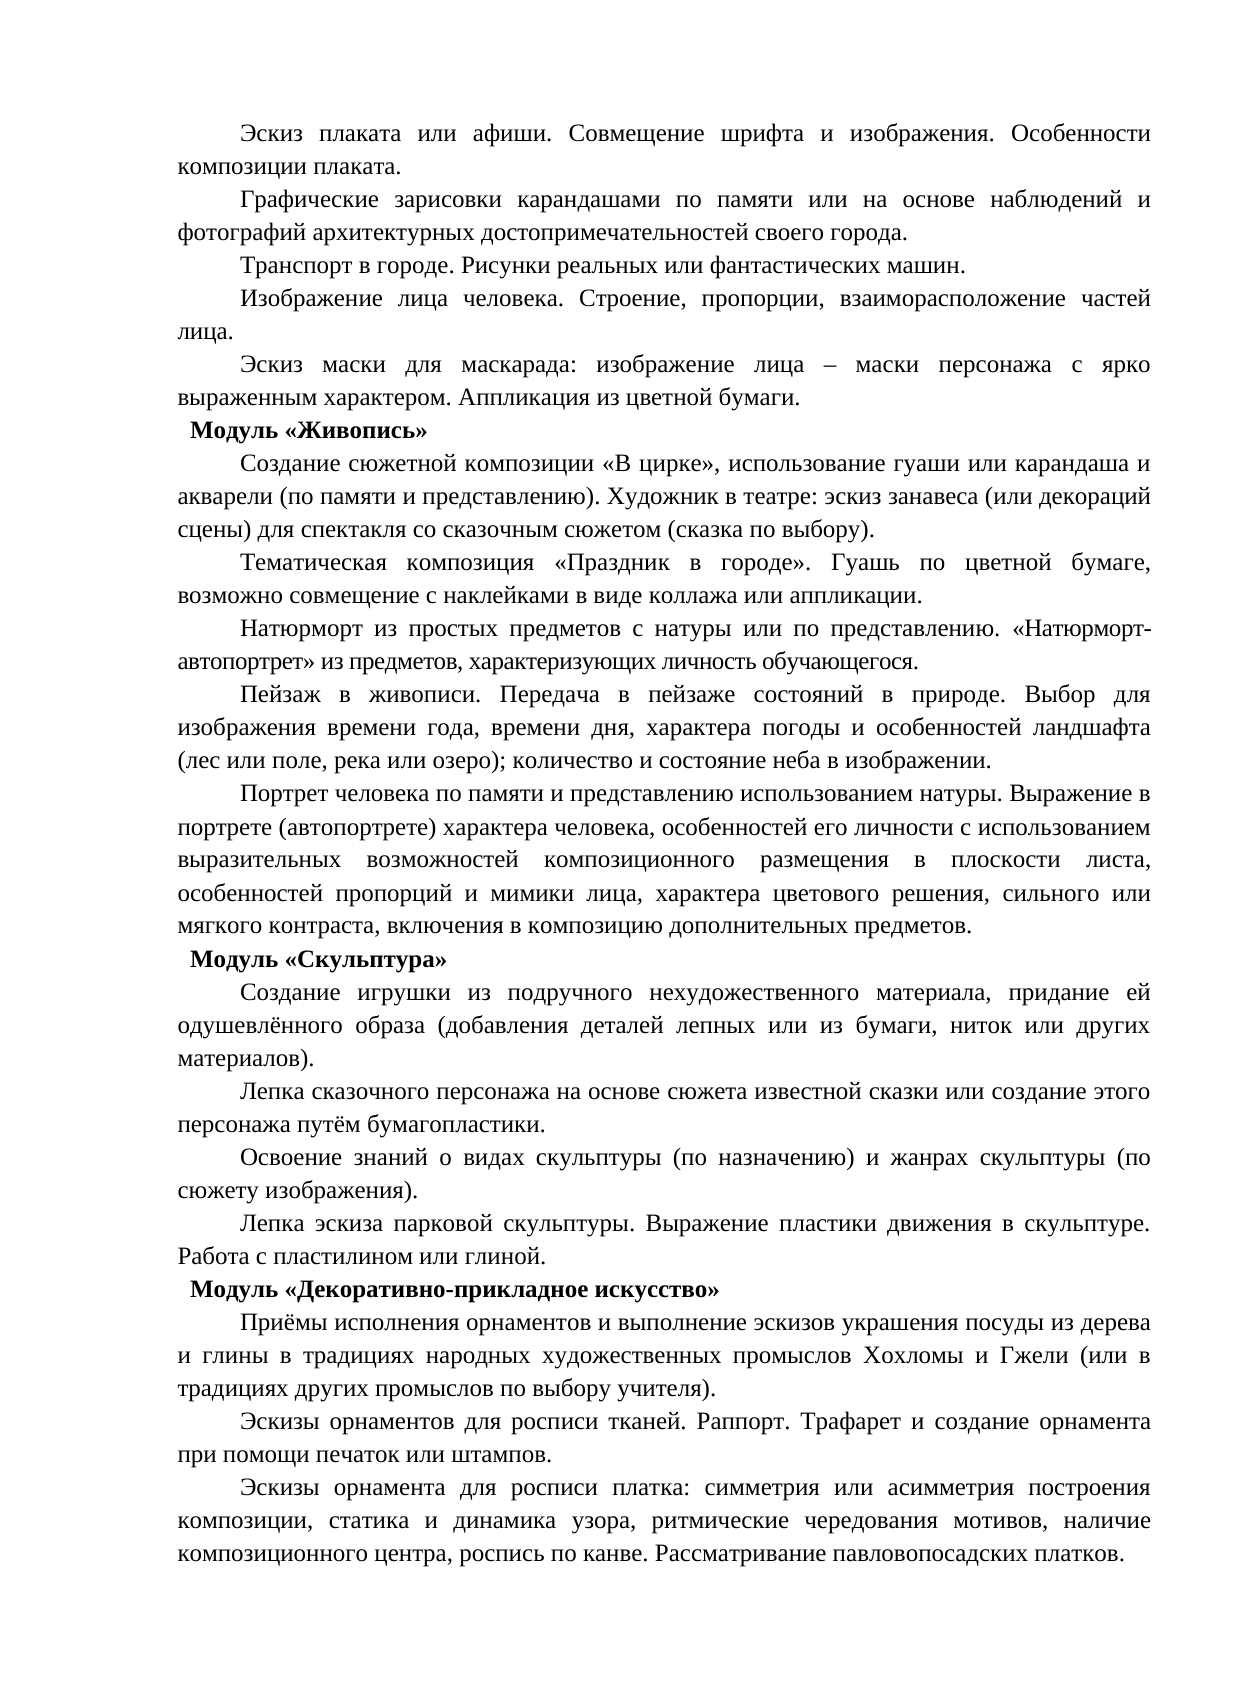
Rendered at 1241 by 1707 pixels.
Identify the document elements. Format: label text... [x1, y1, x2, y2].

text Эскиз маски для маскарада: изображение лица – маски персонажа с ярко выраженным характером. Аппликация из цветной бумаги. [177, 349, 1152, 411]
text Лепка эскиза парковой скульптуры. Выражение пластики движения в скульптуре. Работа с пластилином или глиной. [177, 1208, 1152, 1269]
text Модуль «Скульптура» [190, 944, 1152, 972]
text Эскизы орнамента для росписи платка: симметрия или асимметрия построения композиции, статика и динамика узора, ритмические чередования мотивов, наличие композиционного центра, роспись по канве. Рассматривание павловопосадских платков. [177, 1472, 1152, 1567]
text Натюрморт из простых предметов с натуры или по представлению. «Натюрморт-автопортрет» из предметов, характеризующих личность обучающегося. [177, 613, 1152, 675]
text Графические зарисовки карандашами по памяти или на основе наблюдений и фотографий архитектурных достопримечательностей своего города. [177, 184, 1152, 246]
text Транспорт в городе. Рисунки реальных или фантастических машин. [177, 250, 1152, 279]
text Лепка сказочного персонажа на основе сюжета известной сказки или создание этого персонажа путём бумагопластики. [177, 1076, 1152, 1137]
text Эскиз плаката или афиши. Совмещение шрифта и изображения. Особенности композиции плаката. [177, 118, 1152, 180]
text Эскизы орнаментов для росписи тканей. Раппорт. Трафарет и создание орнамента при помощи печаток или штампов. [177, 1406, 1152, 1468]
text Модуль «Декоративно-прикладное искусство» [190, 1274, 1152, 1303]
text Тематическая композиция «Праздник в городе». Гуашь по цветной бумаге, возможно совмещение с наклейками в виде коллажа или аппликации. [177, 547, 1152, 609]
text Портрет человека по памяти и представлению использованием натуры. Выражение в портрете (автопортрете) характера человека, особенностей его личности с использованием выразительных возможностей композиционного размещения в плоскости листа, особенностей пропорций и мимики лица, характера цветового решения, сильного или мягкого контраста, включения в композицию дополнительных предметов. [177, 778, 1152, 939]
text Освоение знаний о видах скульптуры (по назначению) и жанрах скульптуры (по сюжету изображения). [177, 1142, 1152, 1203]
text Модуль «Живопись» [190, 415, 1152, 444]
text Изображение лица человека. Строение, пропорции, взаиморасположение частей лица. [177, 283, 1152, 345]
text Приёмы исполнения орнаментов и выполнение эскизов украшения посуды из дерева и глины в традициях народных художественных промыслов Хохломы и Гжели (или в традициях других промыслов по выбору учителя). [177, 1307, 1152, 1402]
text Пейзаж в живописи. Передача в пейзаже состояний в природе. Выбор для изображения времени года, времени дня, характера погоды и особенностей ландшафта (лес или поле, река или озеро); количество и состояние неба в изображении. [177, 679, 1152, 774]
text Создание сюжетной композиции «В цирке», использование гуаши или карандаша и акварели (по памяти и представлению). Художник в театре: эскиз занавеса (или декораций сцены) для спектакля со сказочным сюжетом (сказка по выбору). [177, 448, 1152, 543]
text Создание игрушки из подручного нехудожественного материала, придание ей одушевлённого образа (добавления деталей лепных или из бумаги, ниток или других материалов). [177, 977, 1152, 1071]
